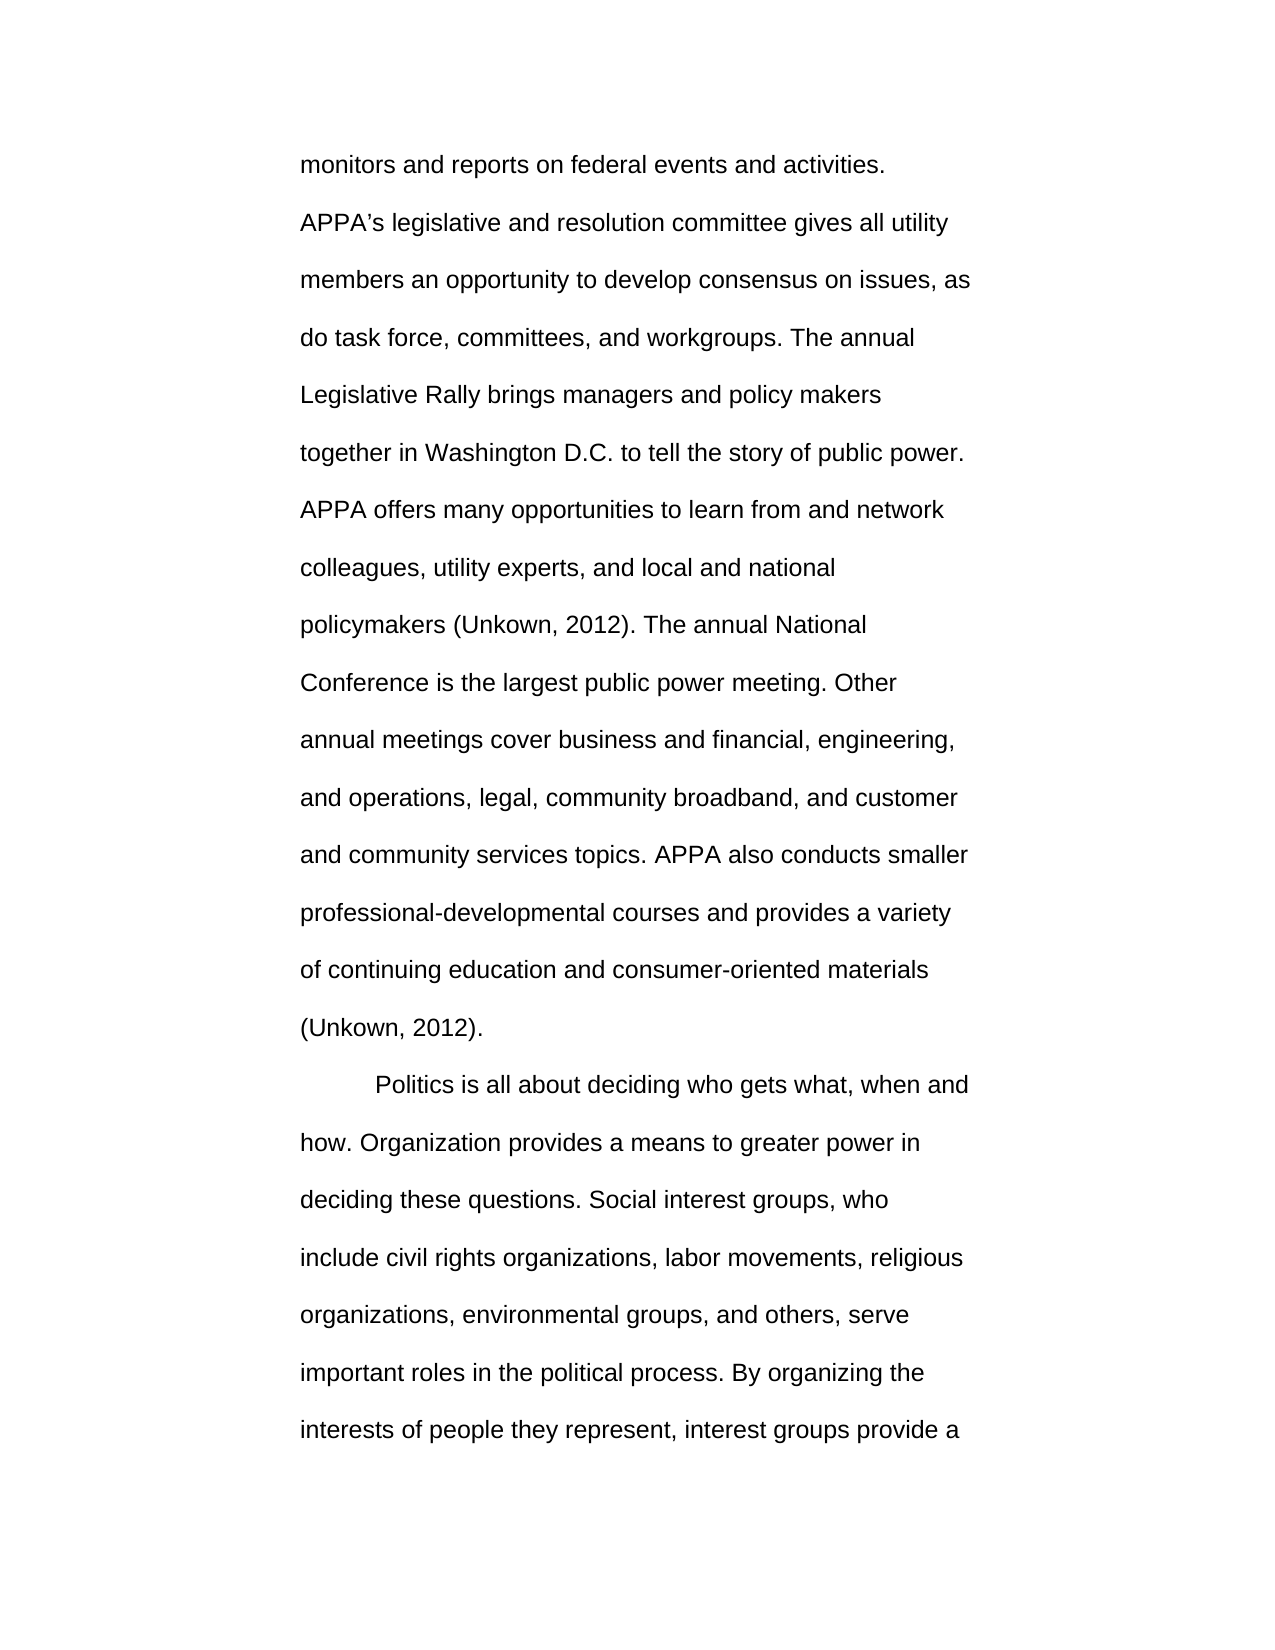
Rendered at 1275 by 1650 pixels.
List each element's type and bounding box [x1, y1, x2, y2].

text [300, 1070, 975, 1444]
text [300, 150, 975, 1041]
